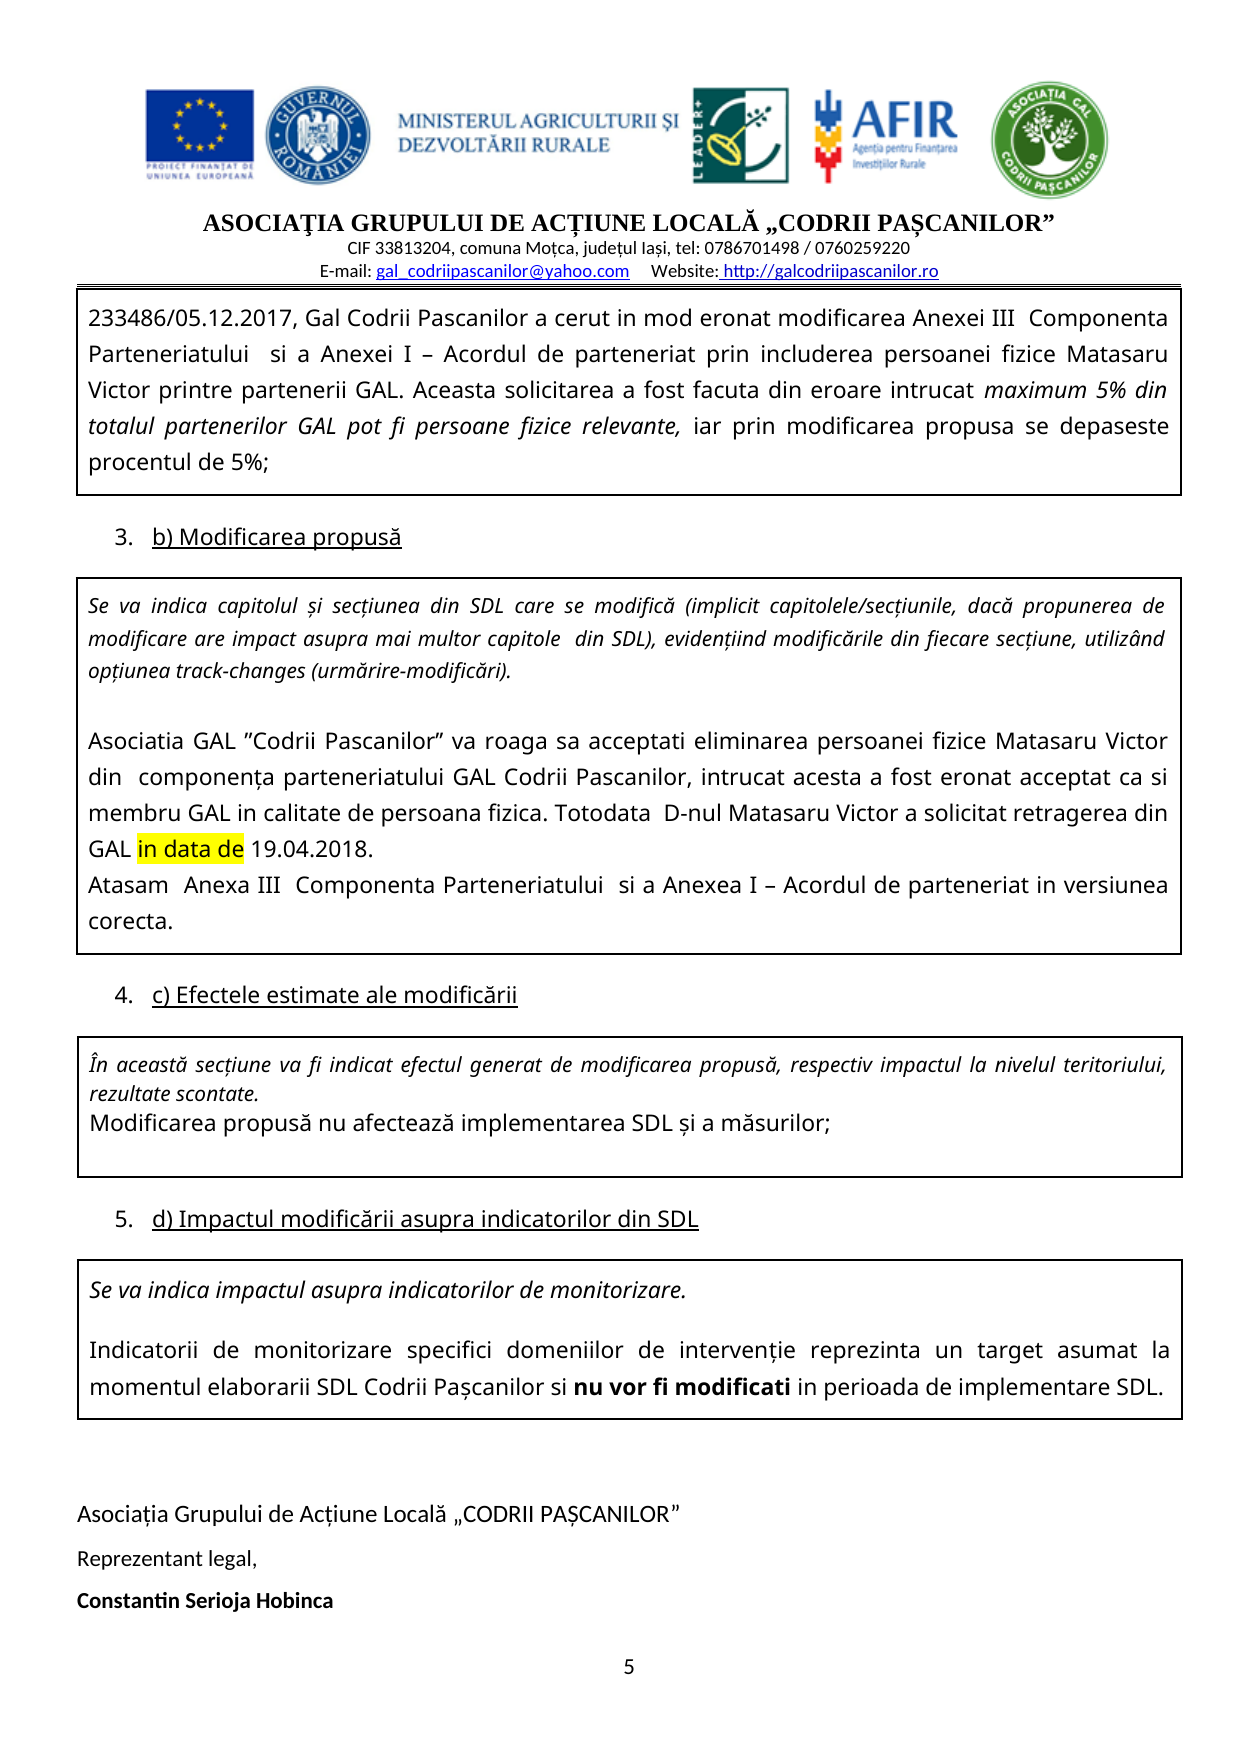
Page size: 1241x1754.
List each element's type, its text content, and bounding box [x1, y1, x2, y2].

text Constantin Serioja Hobinca [77, 1586, 1181, 1614]
table_header Se va indica capitolul și secțiunea din SDL care se modifică (implicit capitolele/secțiunile, dacă propunerea de modificare are impact asupra mai multor capitole din SDL), evidențiind modificările din fiecare secțiune, utilizând opțiunea track-changes (urmărire-modificări). Asociatia GAL ’’Codrii Pascanilor’’ va roaga sa acceptati eliminarea persoanei fizice Matasaru Victor din componența parteneriatului GAL Codrii Pascanilor, intrucat acesta a fost eronat acceptat ca si membru GAL in calitate de persoana fizica. Totodata D-nul Matasaru Victor a solicitat retragerea din GAL in data de 19.04.2018. Atasam Anexa III Componenta Parteneriatului si a Anexea I – Acordul de parteneriat in versiunea corecta. [78, 579, 1180, 952]
table_header În această secțiune va fi indicat efectul generat de modificarea propusă, respectiv impactul la nivelul teritoriului, rezultate scontate. Modificarea propusă nu afectează implementarea SDL și a măsurilor; [79, 1038, 1181, 1176]
list d) Impactul modificării asupra indicatorilor din SDL [114, 1203, 1181, 1234]
picture [141, 73, 1117, 208]
table_header Se va indica impactul asupra indicatorilor de monitorizare. Indicatorii de monitorizare specifici domeniilor de intervenție reprezinta un target asumat la momentul elaborarii SDL Codrii Pașcanilor si nu vor fi modificati in perioada de implementare SDL. [79, 1261, 1181, 1418]
list b) Modificarea propusă [114, 521, 1181, 552]
text Reprezentant legal, [77, 1544, 1181, 1572]
list c) Efectele estimate ale modificării [114, 979, 1181, 1011]
text Asociația Grupului de Acțiune Locală „CODRII PAȘCANILOR” [77, 1498, 1181, 1528]
